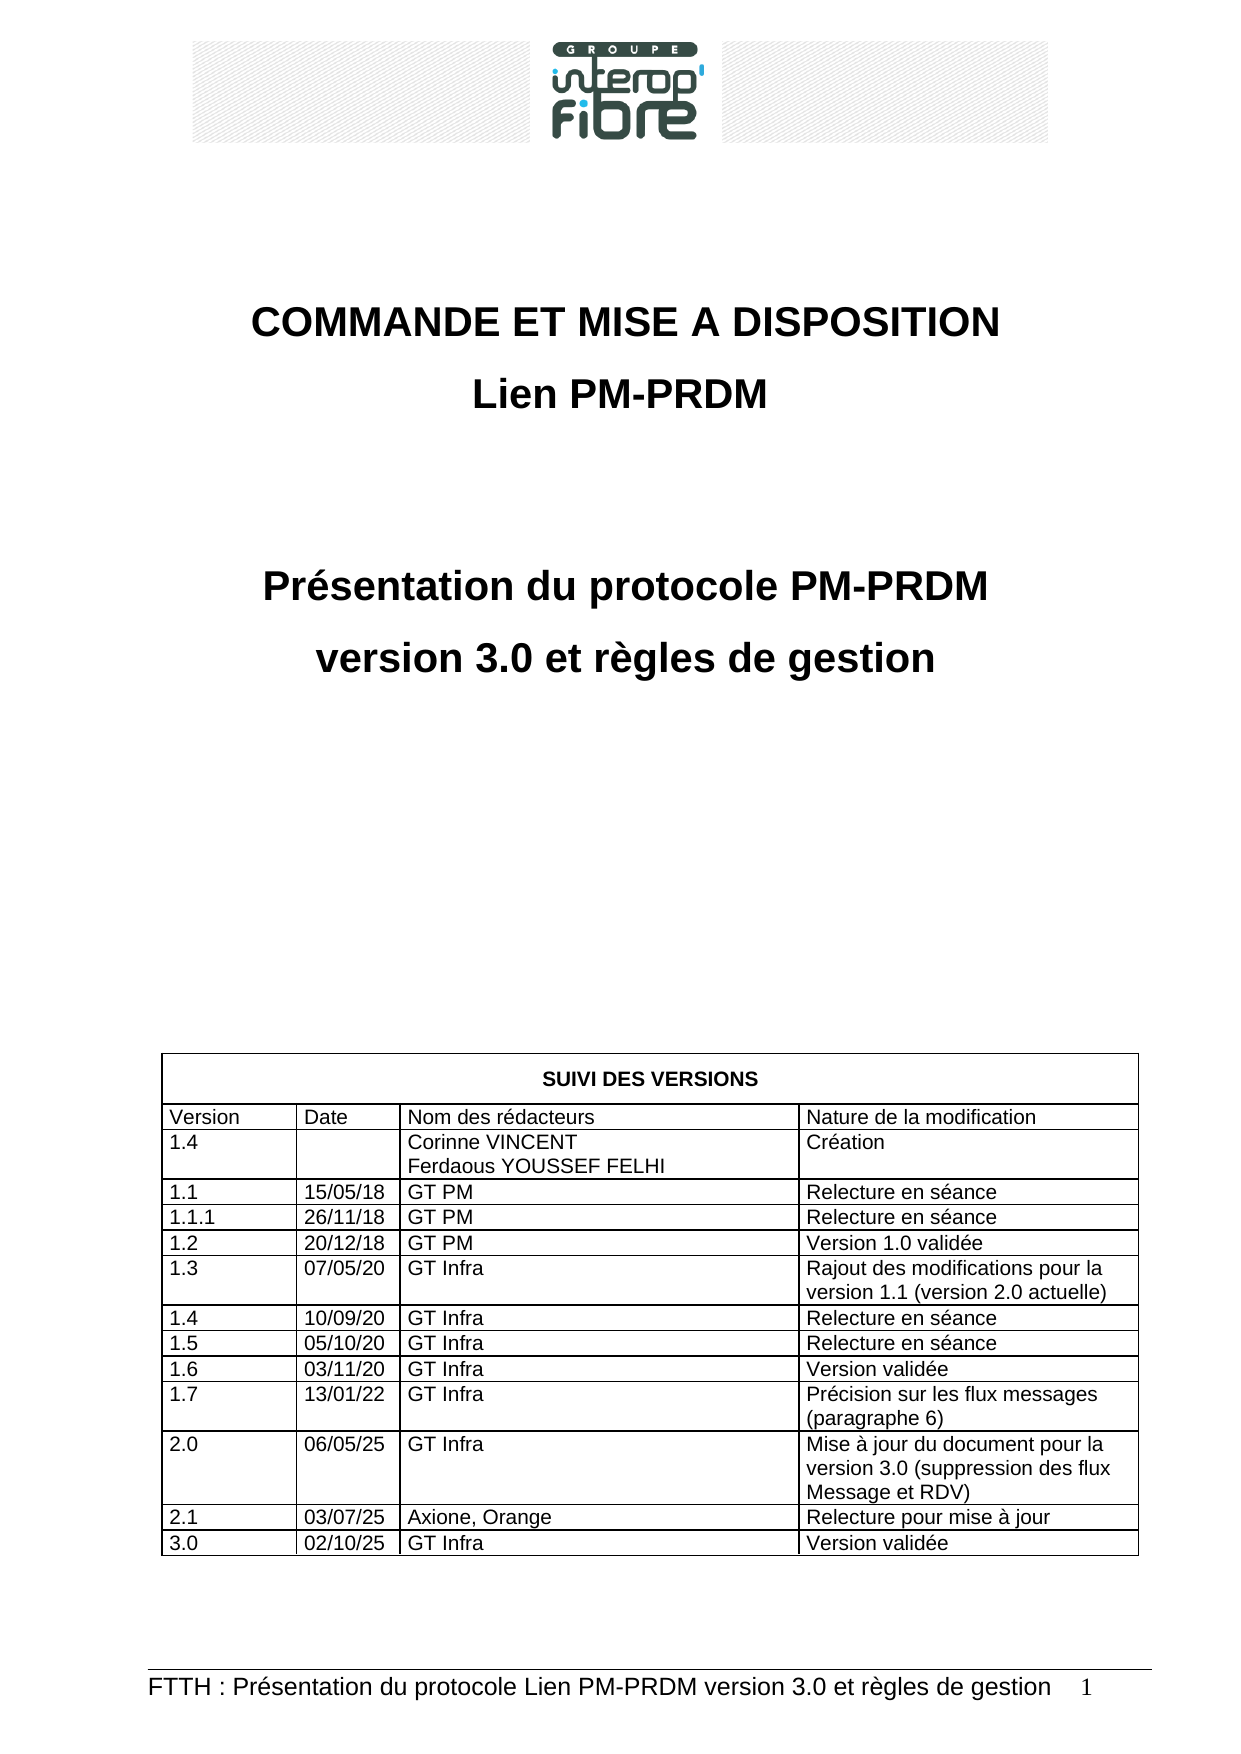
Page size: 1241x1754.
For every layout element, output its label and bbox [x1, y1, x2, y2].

picture [147, 0, 1093, 182]
